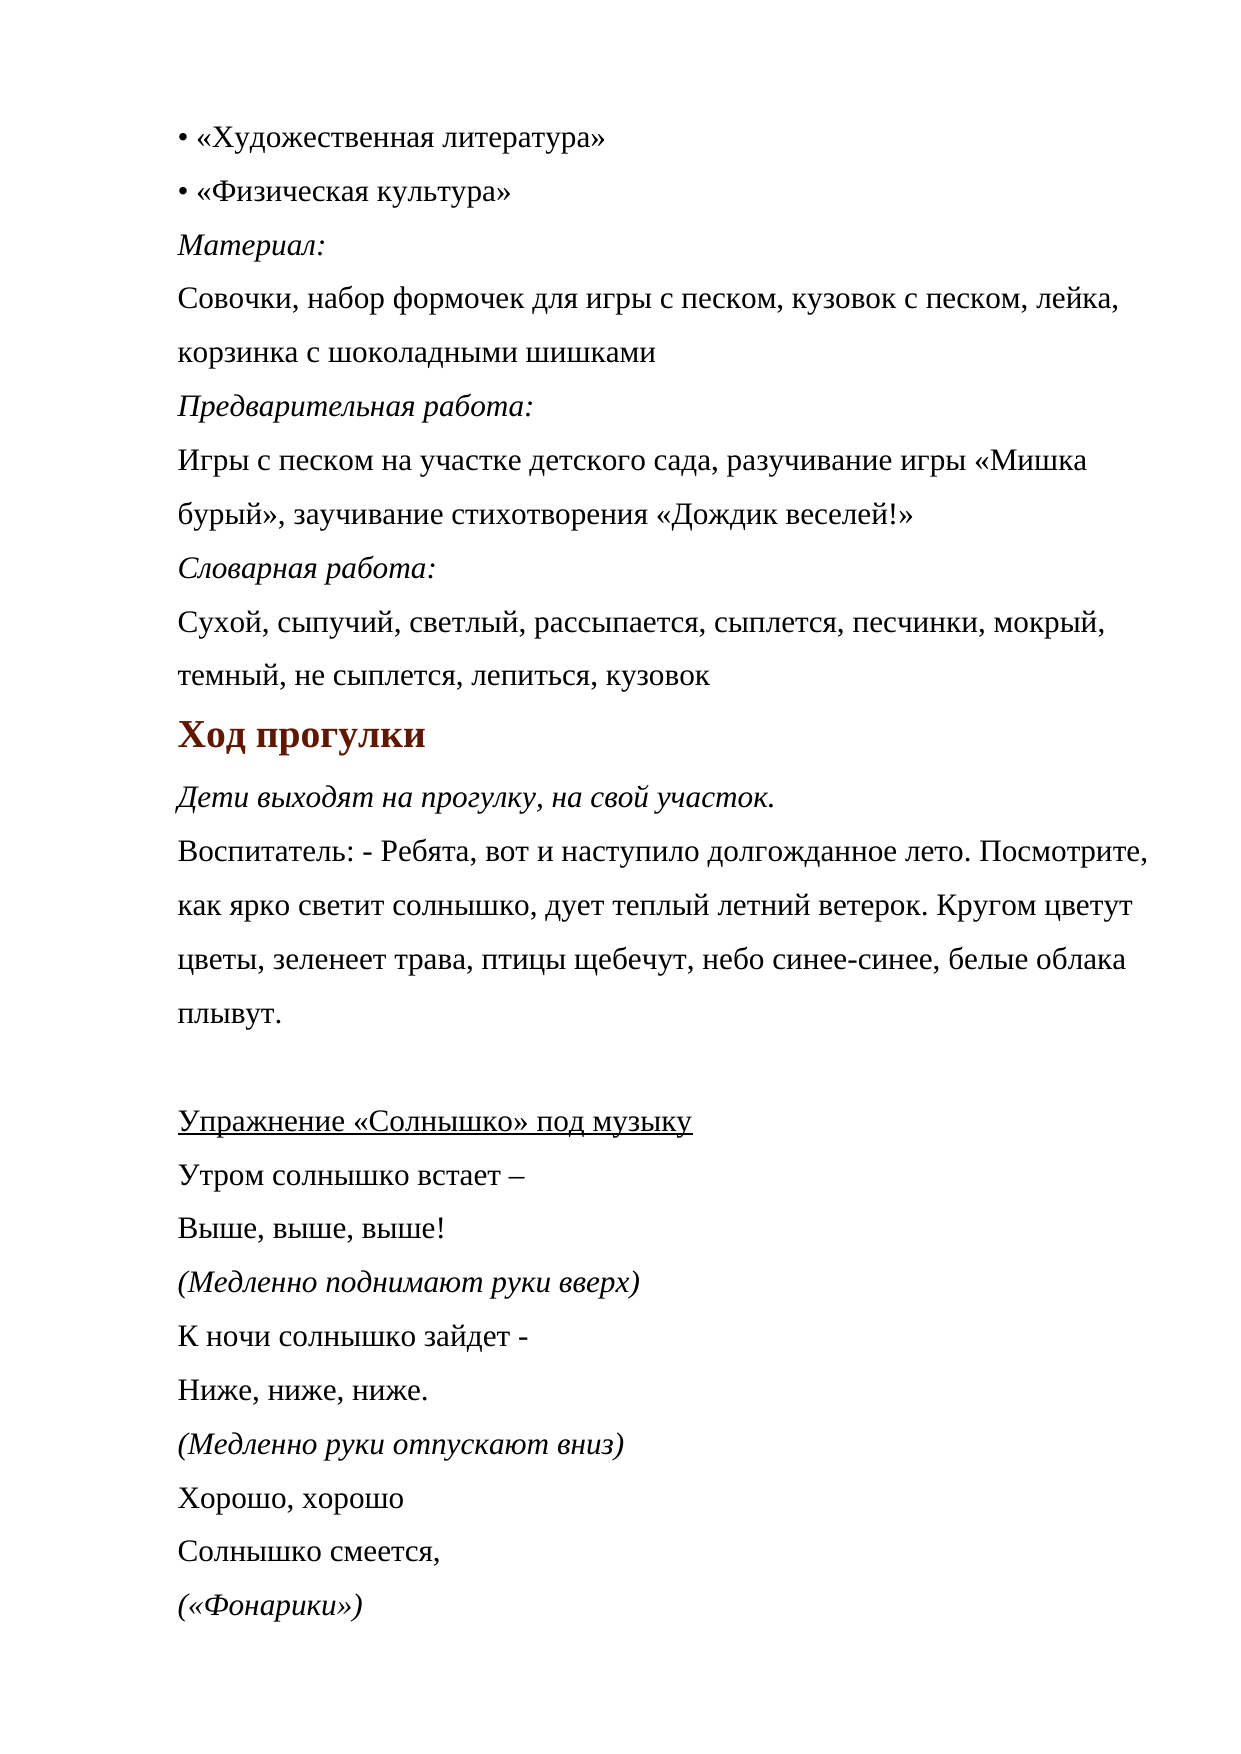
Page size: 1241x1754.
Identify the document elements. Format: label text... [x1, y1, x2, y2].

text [177, 118, 1152, 531]
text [177, 779, 1152, 1622]
text Словарная работа: Сухой, сыпучий, светлый, рассыпается, сыплется, песчинки, мокрый, темный, не сыплется, лепиться, кузовок [177, 549, 1152, 693]
text Ход прогулки [177, 711, 1152, 756]
